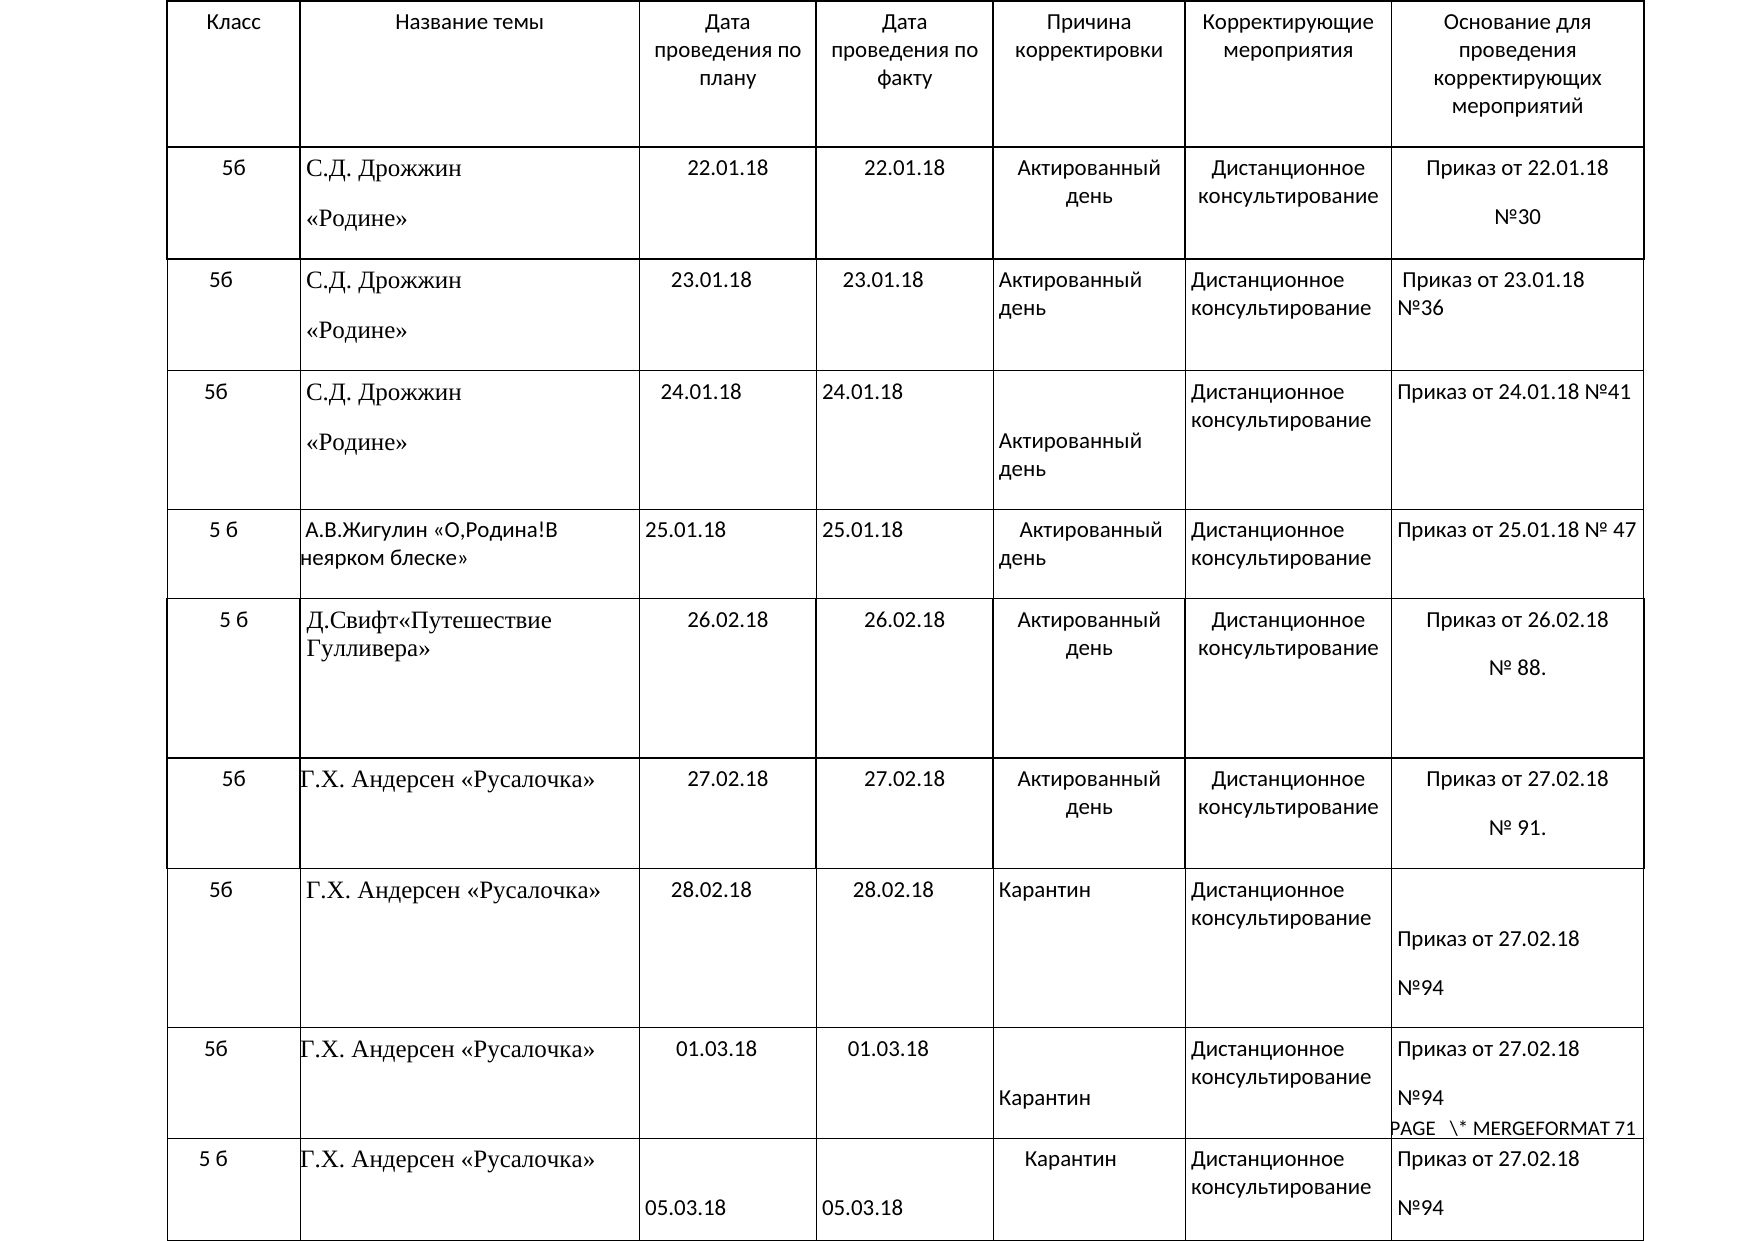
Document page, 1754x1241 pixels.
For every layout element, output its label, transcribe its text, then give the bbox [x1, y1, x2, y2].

table_cell 5 б [168, 510, 300, 598]
table_cell 01.03.18 [640, 1028, 816, 1137]
table_cell 28.02.18 [640, 869, 816, 1027]
table_cell Дистанционное консультирование [1186, 1139, 1391, 1240]
table_cell Приказ от 27.02.18 № 91. [1392, 759, 1643, 868]
table_cell 28.02.18 [817, 869, 993, 1027]
table_cell Актированный день [994, 371, 1185, 508]
table_cell Приказ от 27.02.18 №94 [1392, 1028, 1643, 1137]
table_cell 25.01.18 [640, 510, 816, 598]
table_cell 5б [168, 260, 300, 370]
table_cell Г.Х. Андерсен «Русалочка» [301, 1139, 639, 1240]
table_cell 22.01.18 [817, 148, 992, 258]
table_cell 5б [168, 869, 300, 1027]
table_cell Карантин [994, 1028, 1185, 1137]
table_cell Дистанционное консультирование [1186, 148, 1391, 258]
table_cell С.Д. Дрожжин «Родине» [301, 371, 639, 508]
table_header Основание для проведения корректирующих мероприятий [1392, 2, 1643, 146]
table_cell А.В.Жигулин «О,Родина!В неярком блеске» [301, 510, 639, 598]
table_cell Дистанционное консультирование [1186, 510, 1391, 598]
table_cell 05.03.18 [640, 1139, 816, 1240]
table_cell Карантин [994, 1139, 1185, 1240]
table_cell 5 б [168, 599, 299, 757]
table_cell С.Д. Дрожжин «Родине» [301, 148, 639, 258]
table_cell Приказ от 27.02.18 №94 [1392, 1139, 1643, 1240]
table_cell Дистанционное консультирование [1186, 599, 1391, 757]
table_cell Приказ от 27.02.18 №94 [1392, 869, 1643, 1027]
table_cell Дистанционное консультирование [1186, 371, 1391, 508]
table_cell Дистанционное консультирование [1186, 759, 1391, 868]
table_cell Актированный день [994, 260, 1185, 370]
table_cell Актированный день [994, 148, 1184, 258]
table_cell 23.01.18 [640, 260, 816, 370]
table_cell 22.01.18 [640, 148, 815, 258]
table_cell 23.01.18 [817, 260, 993, 370]
table_cell Приказ от 22.01.18 №30 [1392, 148, 1643, 258]
table_cell 5б [168, 371, 300, 508]
table_header Дата проведения по факту [817, 2, 992, 146]
table_cell Дистанционное консультирование [1186, 260, 1391, 370]
table_header Причина корректировки [994, 2, 1184, 146]
table_cell 5 б [168, 1139, 300, 1240]
table_cell 5б [168, 148, 299, 258]
table_cell Г.Х. Андерсен «Русалочка» [301, 1028, 639, 1137]
table_cell 24.01.18 [640, 371, 816, 508]
table_header Название темы [301, 2, 639, 146]
table_cell 26.02.18 [817, 599, 992, 757]
table_cell Приказ от 23.01.18 №36 [1392, 260, 1643, 370]
table_cell Дистанционное консультирование [1186, 1028, 1391, 1137]
table_cell Г.Х. Андерсен «Русалочка» [301, 759, 639, 868]
table_cell 25.01.18 [817, 510, 993, 598]
table_cell 27.02.18 [640, 759, 815, 868]
table_cell 05.03.18 [817, 1139, 993, 1240]
table_header Класс [168, 2, 299, 146]
table_cell С.Д. Дрожжин «Родине» [301, 260, 639, 370]
table_cell Приказ от 25.01.18 № 47 [1392, 510, 1643, 598]
table_cell Г.Х. Андерсен «Русалочка» [301, 869, 639, 1027]
table_cell 5б [168, 759, 299, 868]
table_header Дата проведения по плану [640, 2, 815, 146]
table_header Корректирующие мероприятия [1186, 2, 1391, 146]
table_cell Карантин [994, 869, 1185, 1027]
table_cell Приказ от 26.02.18 № 88. [1392, 599, 1643, 757]
table_cell Дистанционное консультирование [1186, 869, 1391, 1027]
table_cell 01.03.18 [817, 1028, 993, 1137]
table_cell 27.02.18 [817, 759, 992, 868]
table_cell 24.01.18 [817, 371, 993, 508]
table_cell Актированный день [994, 599, 1184, 757]
table_cell 5б [168, 1028, 300, 1137]
table_cell 26.02.18 [640, 599, 815, 757]
table_cell Актированный день [994, 510, 1185, 598]
table_cell Приказ от 24.01.18 №41 [1392, 371, 1643, 508]
table_cell Актированный день [994, 759, 1184, 868]
table_cell Д.Свифт«Путешествие Гулливера» [301, 599, 639, 757]
